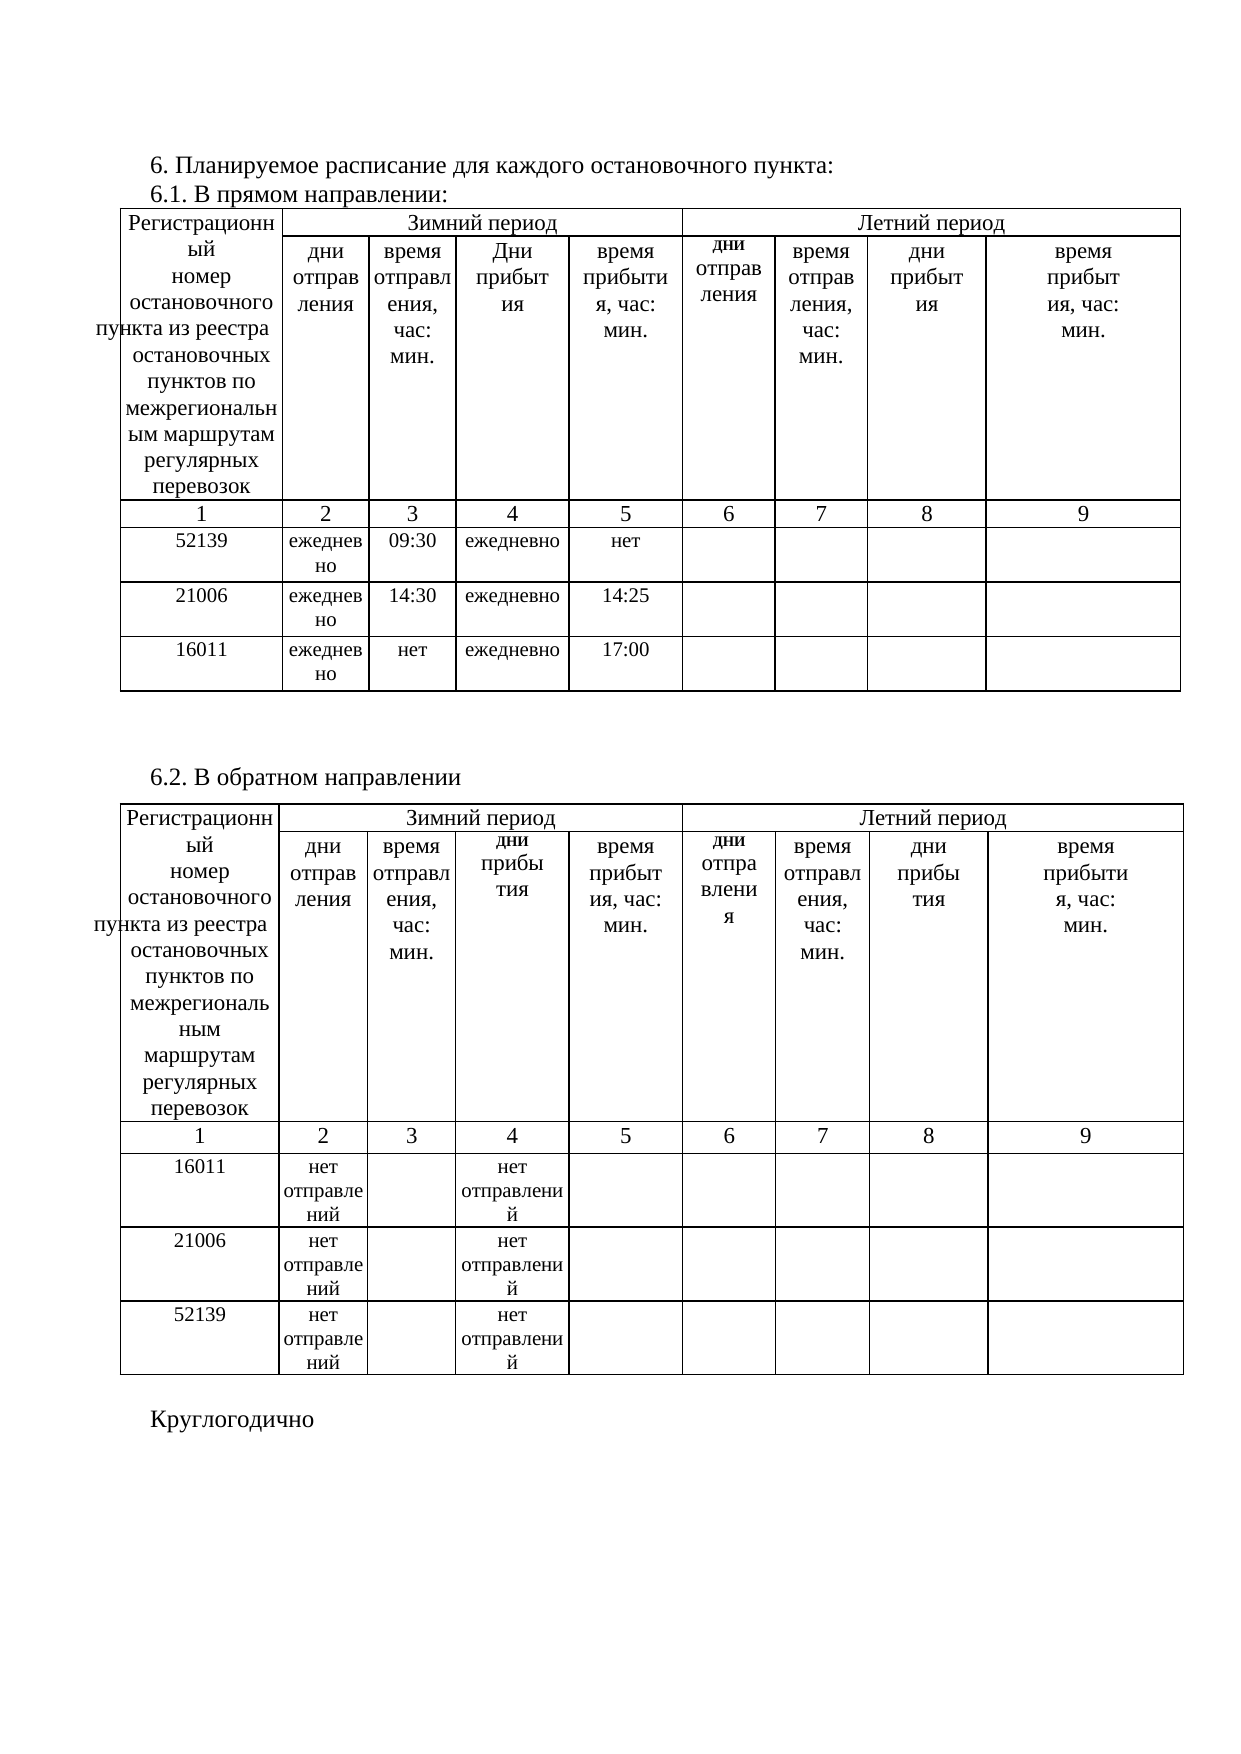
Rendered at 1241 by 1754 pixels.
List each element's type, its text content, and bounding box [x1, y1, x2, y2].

text 6.2. В обратном направлении [150, 762, 1090, 790]
table_cell 8 [868, 501, 985, 527]
table_cell 4 [457, 501, 568, 527]
table_cell нет отправлений [280, 1302, 367, 1374]
table_cell [570, 1228, 682, 1300]
table_cell ежедневно [457, 583, 568, 636]
table_cell дни отправ ления [280, 832, 367, 1121]
table_header Зимний период [280, 805, 682, 831]
table_cell ежедневно [283, 583, 368, 636]
table_cell 1 [121, 501, 282, 527]
table_cell [870, 1302, 987, 1374]
table_cell нет отправлений [456, 1228, 568, 1300]
table_cell время прибыт ия, час: мин. [570, 832, 682, 1121]
table_cell 16011 [121, 637, 282, 690]
table_cell 6 [683, 501, 774, 527]
table_header Летний период [683, 805, 1183, 831]
table_cell [776, 528, 867, 581]
table_cell нет отправлений [456, 1154, 568, 1226]
text 6.1. В прямом направлении: [150, 179, 1090, 207]
table_cell нет [370, 637, 455, 690]
table_cell 21006 [121, 583, 282, 636]
table_cell 9 [989, 1122, 1183, 1152]
table_cell [368, 1302, 455, 1374]
table_cell 5 [570, 501, 682, 527]
table_cell [987, 583, 1180, 636]
table_cell 8 [870, 1122, 987, 1152]
table_cell 52139 [121, 528, 282, 581]
table_cell [683, 528, 774, 581]
table_header Летний период [683, 209, 1180, 235]
table_cell [570, 1302, 682, 1374]
table_header Регистрационный номер остановочного пункта из реестра остановочных пунктов по межрегиональным маршрутам регулярных перевозок [121, 209, 282, 499]
table_cell 7 [776, 501, 867, 527]
text 6. Планируемое расписание для каждого остановочного пункта: [150, 150, 1090, 179]
table_cell 52139 [121, 1302, 278, 1374]
table_cell [989, 1228, 1183, 1300]
table_cell 2 [280, 1122, 367, 1152]
table_cell [776, 637, 867, 690]
table_cell [868, 637, 985, 690]
table_cell ДНИ отпра влени я [683, 832, 775, 1121]
table_cell 6 [683, 1122, 775, 1152]
table_cell [776, 1228, 869, 1300]
table_cell время отправл ения, час: мин. [370, 237, 455, 499]
table_cell [683, 1302, 775, 1374]
table_cell [870, 1228, 987, 1300]
table_cell [683, 1154, 775, 1226]
table_cell [989, 1302, 1183, 1374]
table_cell [870, 1154, 987, 1226]
table_cell [776, 1154, 869, 1226]
table_cell [989, 1154, 1183, 1226]
table_cell ежедневно [457, 528, 568, 581]
table_cell 21006 [121, 1228, 278, 1300]
table_cell ежедневно [457, 637, 568, 690]
table_cell [683, 583, 774, 636]
table_cell [776, 583, 867, 636]
table_cell Дни прибыт ия [457, 237, 568, 499]
table_cell 9 [987, 501, 1180, 527]
table_cell [368, 1154, 455, 1226]
table_cell 4 [456, 1122, 568, 1152]
table_cell нет [570, 528, 682, 581]
table_cell [987, 528, 1180, 581]
table_cell [868, 528, 985, 581]
table_cell [987, 637, 1180, 690]
table_cell дни прибыт ия [868, 237, 985, 499]
table_header Регистрационный номер остановочного пункта из реестра остановочных пунктов по межрегиональным маршрутам регулярных перевозок [121, 805, 278, 1121]
table_header Зимний период [283, 209, 682, 235]
table_cell 14:25 [570, 583, 682, 636]
table_cell 7 [776, 1122, 869, 1152]
table_cell время отправл ения, час: мин. [368, 832, 455, 1121]
table_cell [683, 1228, 775, 1300]
table_cell 16011 [121, 1154, 278, 1226]
table_cell 17:00 [570, 637, 682, 690]
table_cell ежедневно [283, 637, 368, 690]
table_cell 3 [368, 1122, 455, 1152]
table_cell время отправл ения, час: мин. [776, 832, 869, 1121]
table_cell 1 [121, 1122, 278, 1152]
table_cell нет отправлений [456, 1302, 568, 1374]
table_cell нет отправлений [280, 1228, 367, 1300]
table_cell ДНИ отправ ления [683, 237, 774, 499]
table_cell нет отправлений [280, 1154, 367, 1226]
table_cell дни прибы тия [870, 832, 987, 1121]
table_cell 2 [283, 501, 368, 527]
table_cell время прибыт ия, час: мин. [987, 237, 1180, 499]
table_cell [683, 637, 774, 690]
table_cell время прибыти я, час: мин. [570, 237, 682, 499]
table_cell [868, 583, 985, 636]
table_cell 3 [370, 501, 455, 527]
text Круглогодично [150, 1404, 1090, 1433]
table_cell ДНИ прибы тия [456, 832, 568, 1121]
table_cell [570, 1154, 682, 1226]
table_cell время отправ ления, час: мин. [776, 237, 867, 499]
table_cell ежедневно [283, 528, 368, 581]
table_cell 5 [570, 1122, 682, 1152]
table_cell 14:30 [370, 583, 455, 636]
table_cell время прибыти я, час: мин. [989, 832, 1183, 1121]
table_cell [776, 1302, 869, 1374]
table_cell [368, 1228, 455, 1300]
table_cell 09:30 [370, 528, 455, 581]
table_cell дни отправ ления [283, 237, 368, 499]
